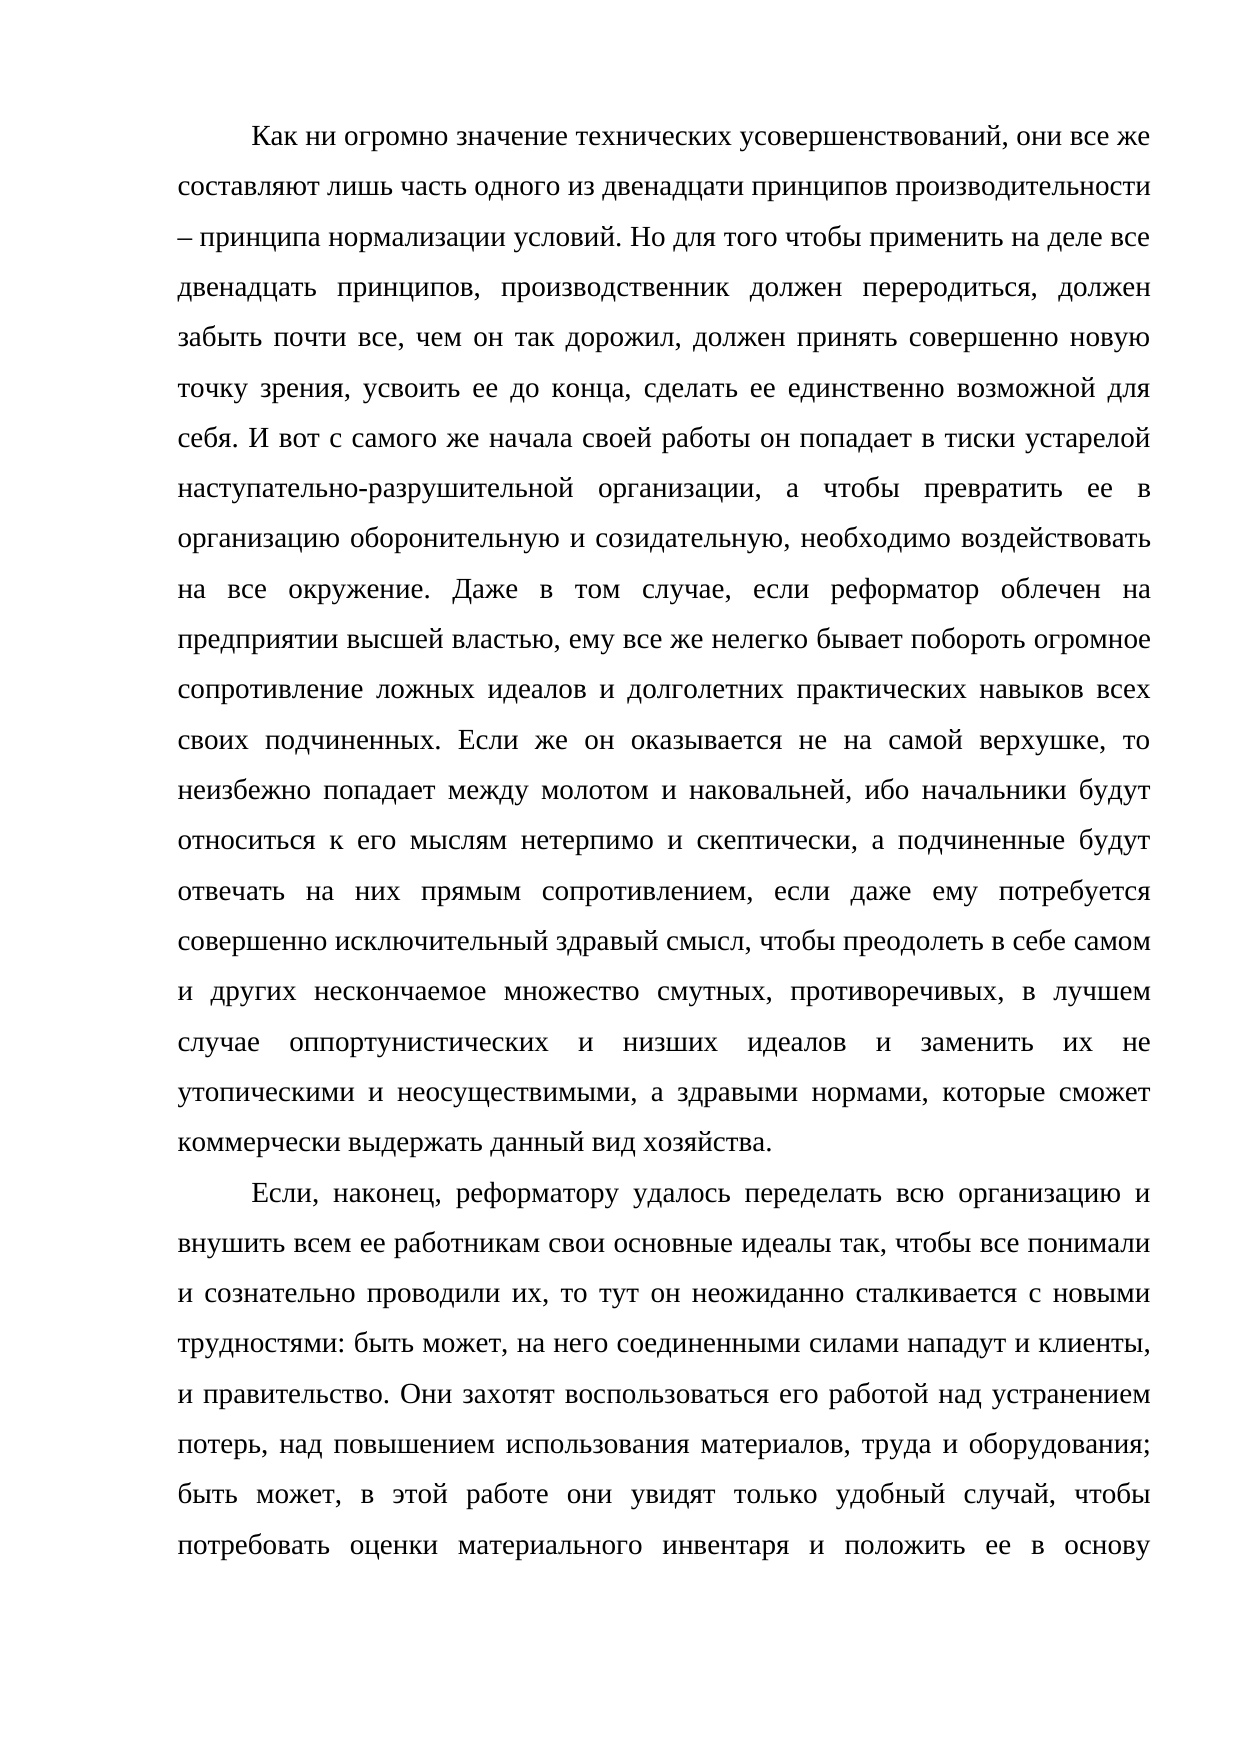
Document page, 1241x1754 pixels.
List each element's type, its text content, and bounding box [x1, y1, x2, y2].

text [177, 1175, 1152, 1560]
text Как ни огромно значение технических усовершенствований, они все же составляют лишь часть одного из двенадцати принципов производительности – принципа нормализации условий. Но для того чтобы применить на деле все двенадцать принципов, производственник должен переродиться, должен забыть почти все, чем он так дорожил, должен принять совершенно новую точку зрения, усвоить ее до конца, сделать ее единственно возможной для себя. И вот с самого же начала своей работы он попадает в тиски устарелой наступательно-разрушительной организации, а чтобы превратить ее в организацию оборонительную и созидательную, необходимо воздействовать на все окружение. Даже в том случае, если реформатор облечен на предприятии высшей властью, ему все же нелегко бывает побороть огромное сопротивление ложных идеалов и долголетних практических навыков всех своих подчиненных. Если же он оказывается не на самой верхушке, то неизбежно попадает между молотом и наковальней, ибо начальники будут относиться к его мыслям нетерпимо и скептически, а подчиненные будут отвечать на них прямым сопротивлением, если даже ему потребуется совершенно исключительный здравый смысл, чтобы преодолеть в себе самом и других нескончаемое множество смутных, противоречивых, в лучшем случае оппортунистических и низших идеалов и заменить их не утопическими и неосуществимыми, а здравыми нормами, которые сможет коммерчески выдержать данный вид хозяйства. [177, 118, 1152, 1158]
